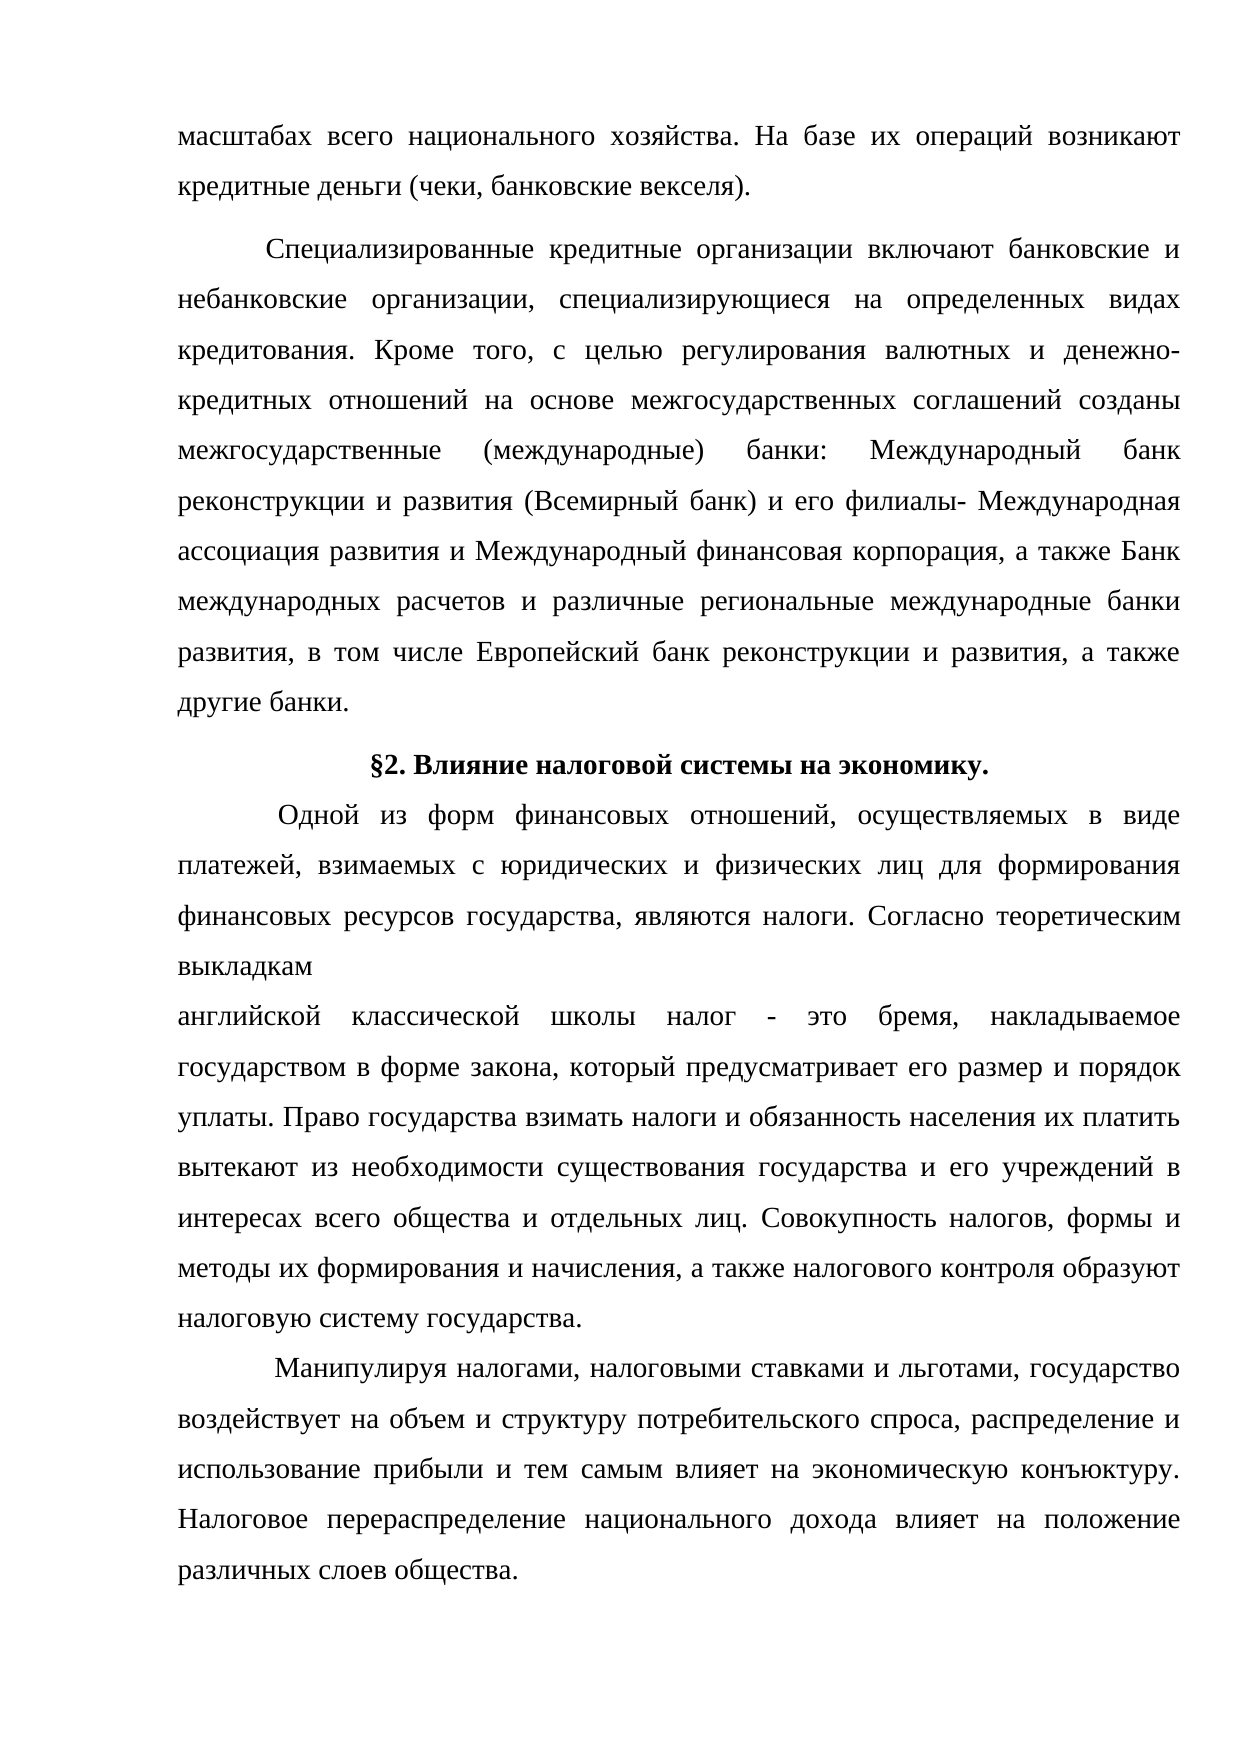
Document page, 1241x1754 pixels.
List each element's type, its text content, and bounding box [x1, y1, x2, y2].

text Специализированные кредитные организации включают банковские и небанковские организации, специализирующиеся на определенных видах кредитования. Кроме того, с целью регулирования валютных и денежно-кредитных отношений на основе межгосударственных соглашений созданы межгосударственные (международные) банки: Международный банк реконструкции и развития (Всемирный банк) и его филиалы- Международная ассоциация развития и Международный финансовая корпорация, а также Банк международных расчетов и различные региональные международные банки развития, в том числе Европейский банк реконструкции и развития, а также другие банки. [177, 231, 1181, 718]
text Одной из форм финансовых отношений, осуществляемых в виде платежей, взимаемых с юридических и физических лиц для формирования финансовых ресурсов государства, являются налоги. Согласно теоретическим выкладкам [177, 797, 1181, 982]
text английской классической школы налог - это бремя, накладываемое государством в форме закона, который предусматривает его размер и порядок уплаты. Право государства взимать налоги и обязанность населения их платить вытекают из необходимости существования государства и его учреждений в интересах всего общества и отдельных лиц. Совокупность налогов, формы и методы их формирования и начисления, а также налогового контроля образуют налоговую систему государства. [177, 998, 1181, 1334]
text §2. Влияние налоговой системы на экономику. [177, 747, 1181, 780]
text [177, 118, 1181, 202]
text Манипулируя налогами, налоговыми ставками и льготами, государство воздействует на объем и структуру потребительского спроса, распределение и использование прибыли и тем самым влияет на экономическую конъюктуру. Налоговое перераспределение национального дохода влияет на положение различных слоев общества. [177, 1351, 1181, 1585]
